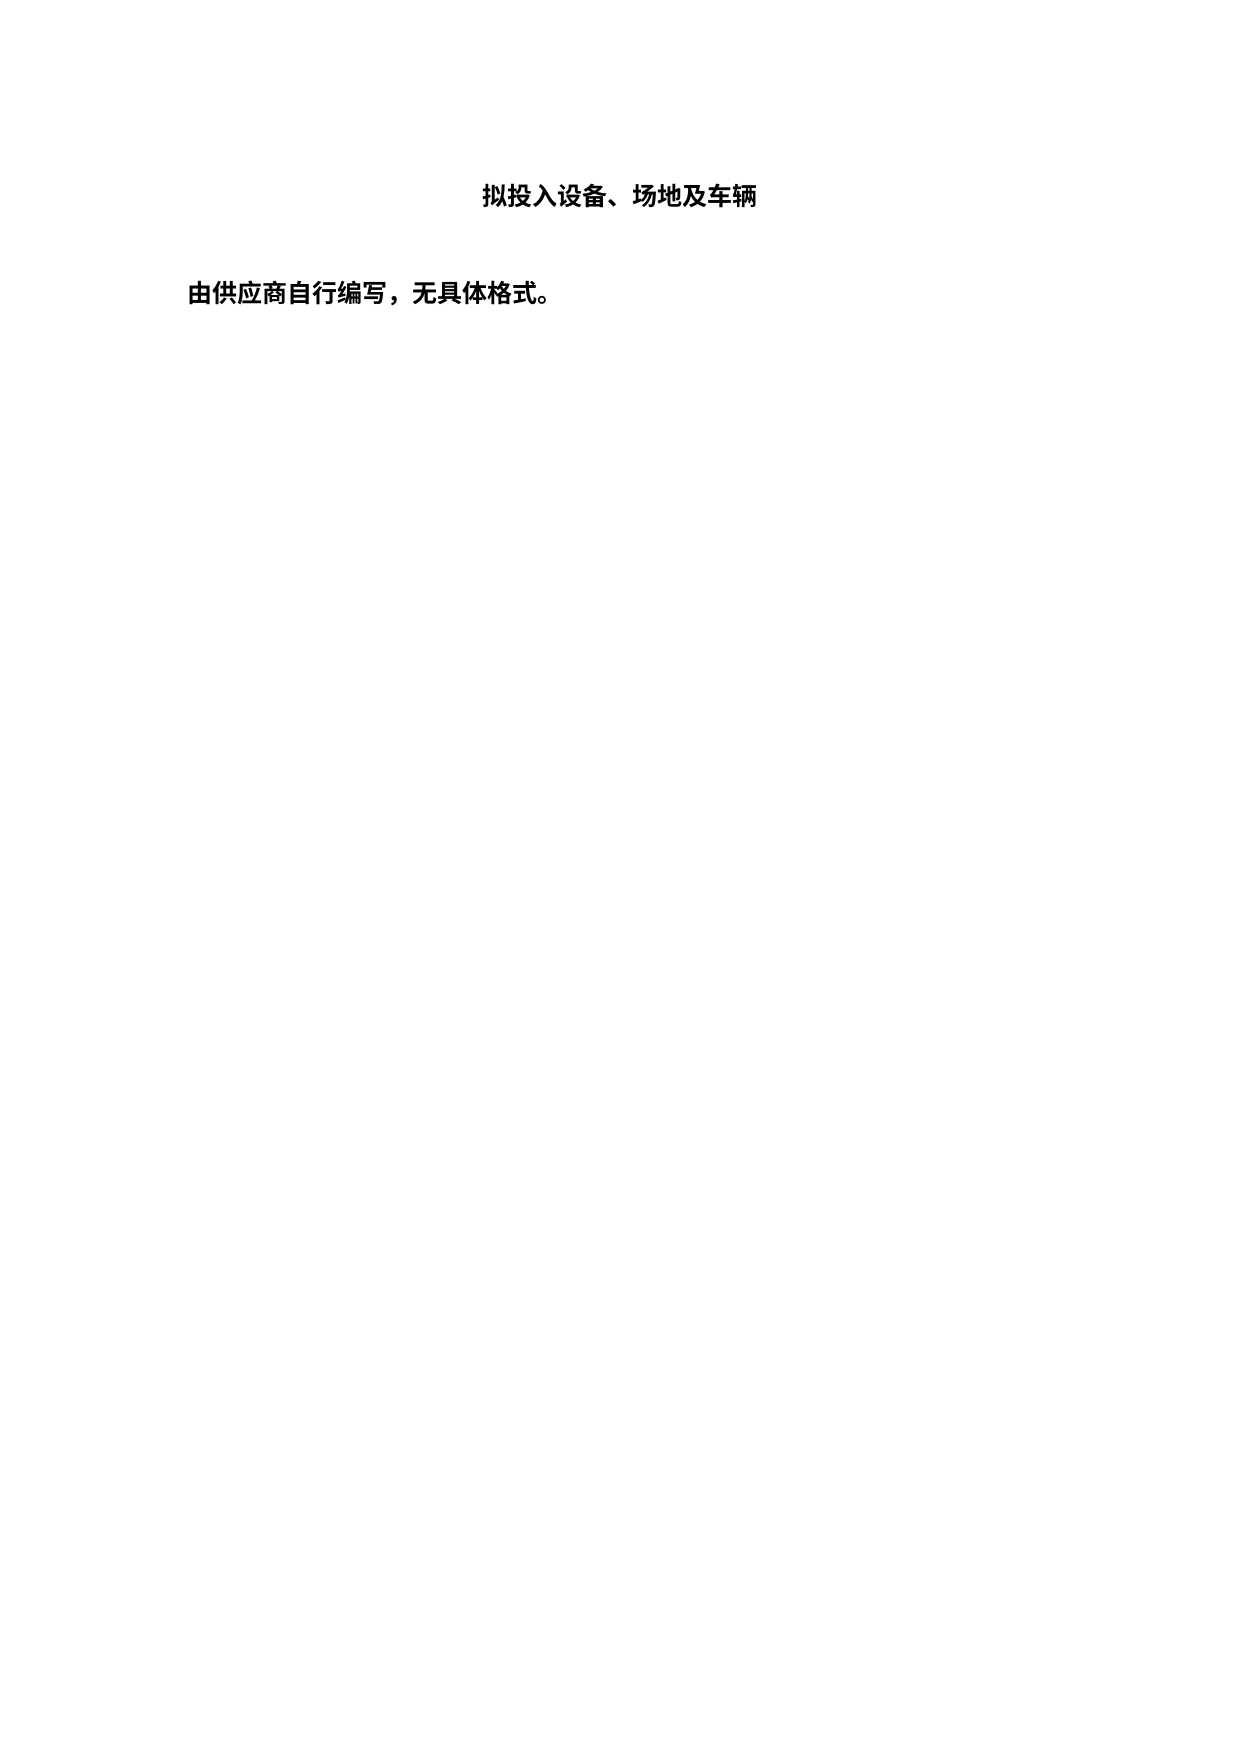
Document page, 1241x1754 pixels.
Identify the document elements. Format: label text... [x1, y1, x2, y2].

text 由供应商自行编写，无具体格式。 [187, 259, 1053, 324]
text 拟投入设备、场地及车辆 [187, 162, 1053, 227]
